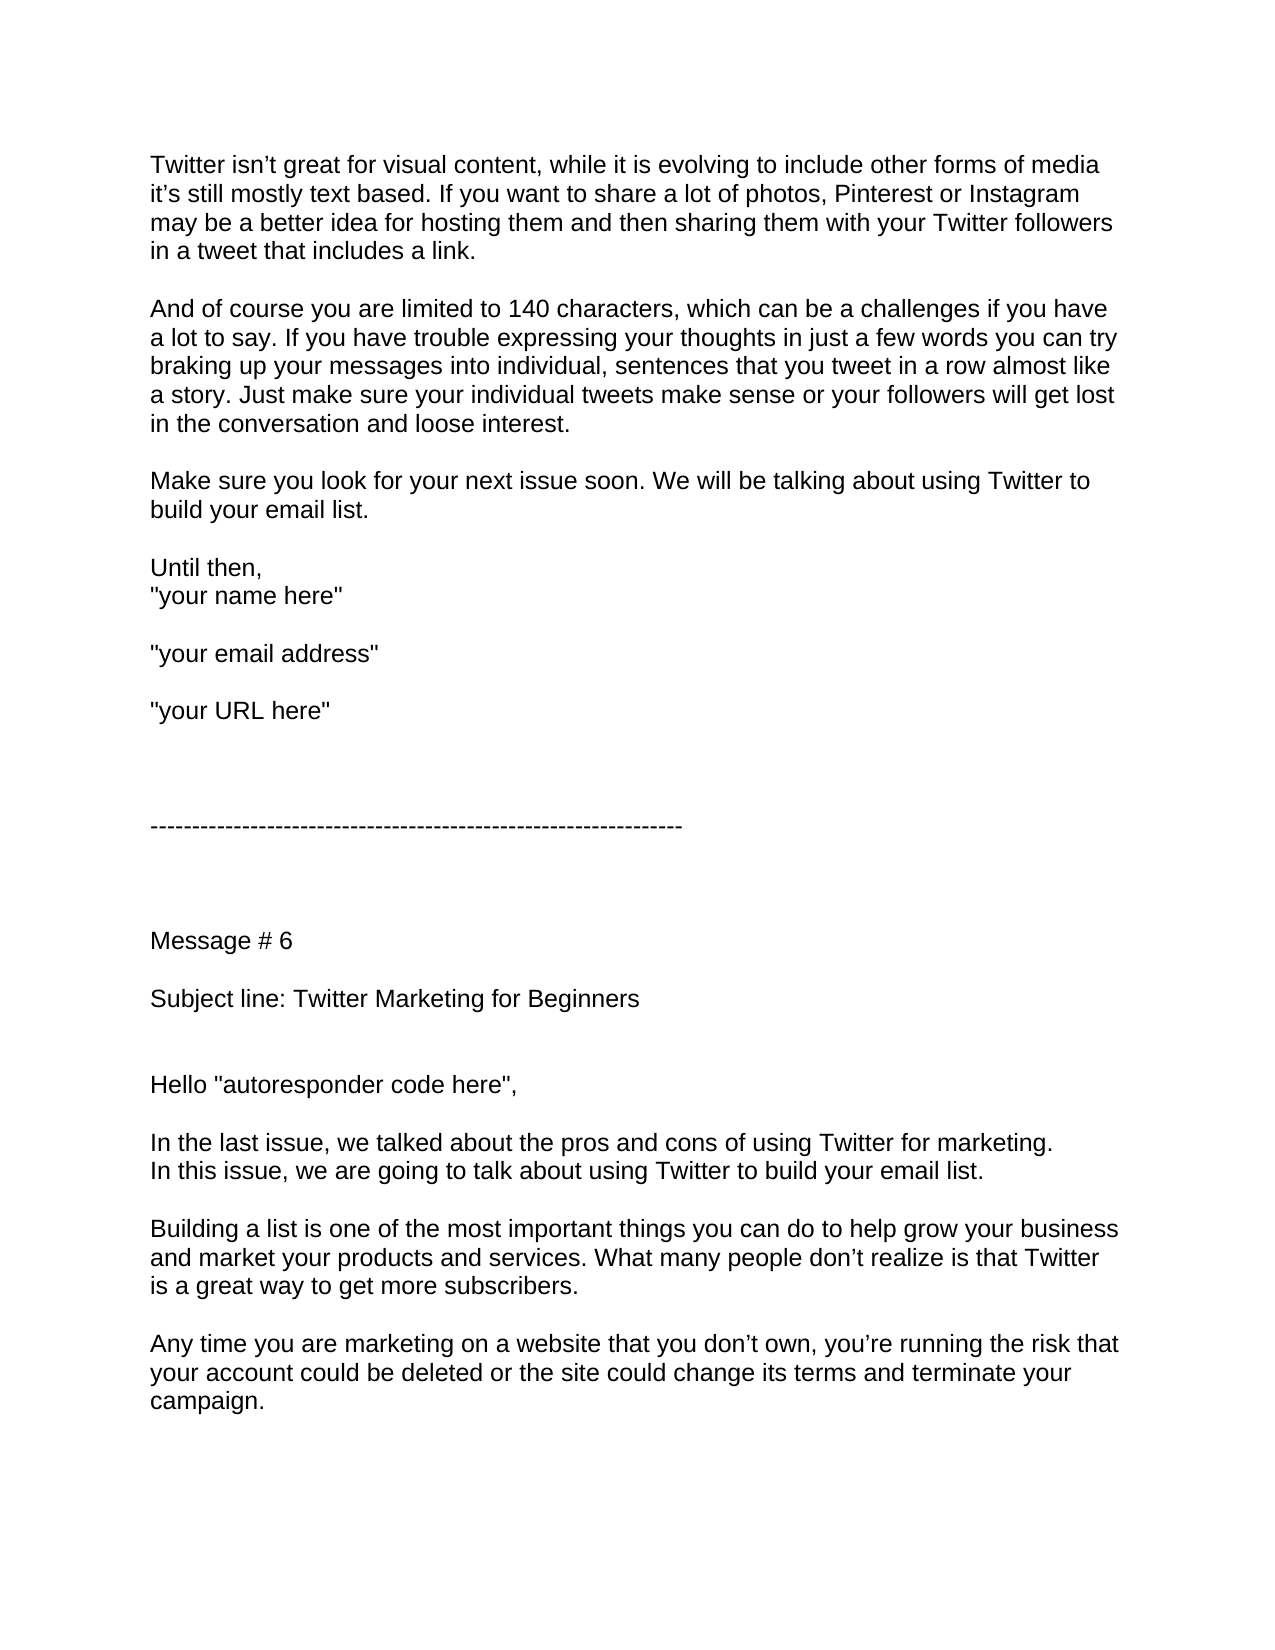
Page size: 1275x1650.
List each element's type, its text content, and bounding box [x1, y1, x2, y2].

text Any time you are marketing on a website that you don’t own, you’re running the risk that your account could be deleted or the site could change its terms and terminate your campaign. [150, 1329, 1125, 1415]
text Until then, [150, 552, 1125, 581]
text "your email address" [150, 639, 1125, 667]
text And of course you are limited to 140 characters, which can be a challenges if you have a lot to say. If you have trouble expressing your thoughts in just a few words you can try braking up your messages into individual, sentences that you tweet in a row almost like a story. Just make sure your individual tweets make sense or your followers will get lost in the conversation and loose interest. [150, 294, 1125, 437]
text Twitter isn’t great for visual content, while it is evolving to include other forms of media it’s still mostly text based. If you want to share a lot of photos, Pinterest or Instagram may be a better idea for hosting them and then sharing them with your Twitter followers in a tweet that includes a link. [150, 150, 1125, 265]
text In the last issue, we talked about the pros and cons of using Twitter for marketing. [150, 1127, 1125, 1156]
text Message # 6 [150, 926, 1125, 955]
text "your URL here" [150, 696, 1125, 725]
text "your name here" [150, 581, 1125, 610]
text Hello "autoresponder code here", [150, 1070, 1125, 1099]
text ---------------------------------------------------------------- [150, 811, 1125, 840]
text Make sure you look for your next issue soon. We will be talking about using Twitter to build your email list. [150, 466, 1125, 524]
text In this issue, we are going to talk about using Twitter to build your email list. [150, 1156, 1125, 1185]
text Building a list is one of the most important things you can do to help grow your business and market your products and services. What many people don’t realize is that Twitter is a great way to get more subscribers. [150, 1214, 1125, 1300]
text Subject line: Twitter Marketing for Beginners [150, 984, 1125, 1012]
